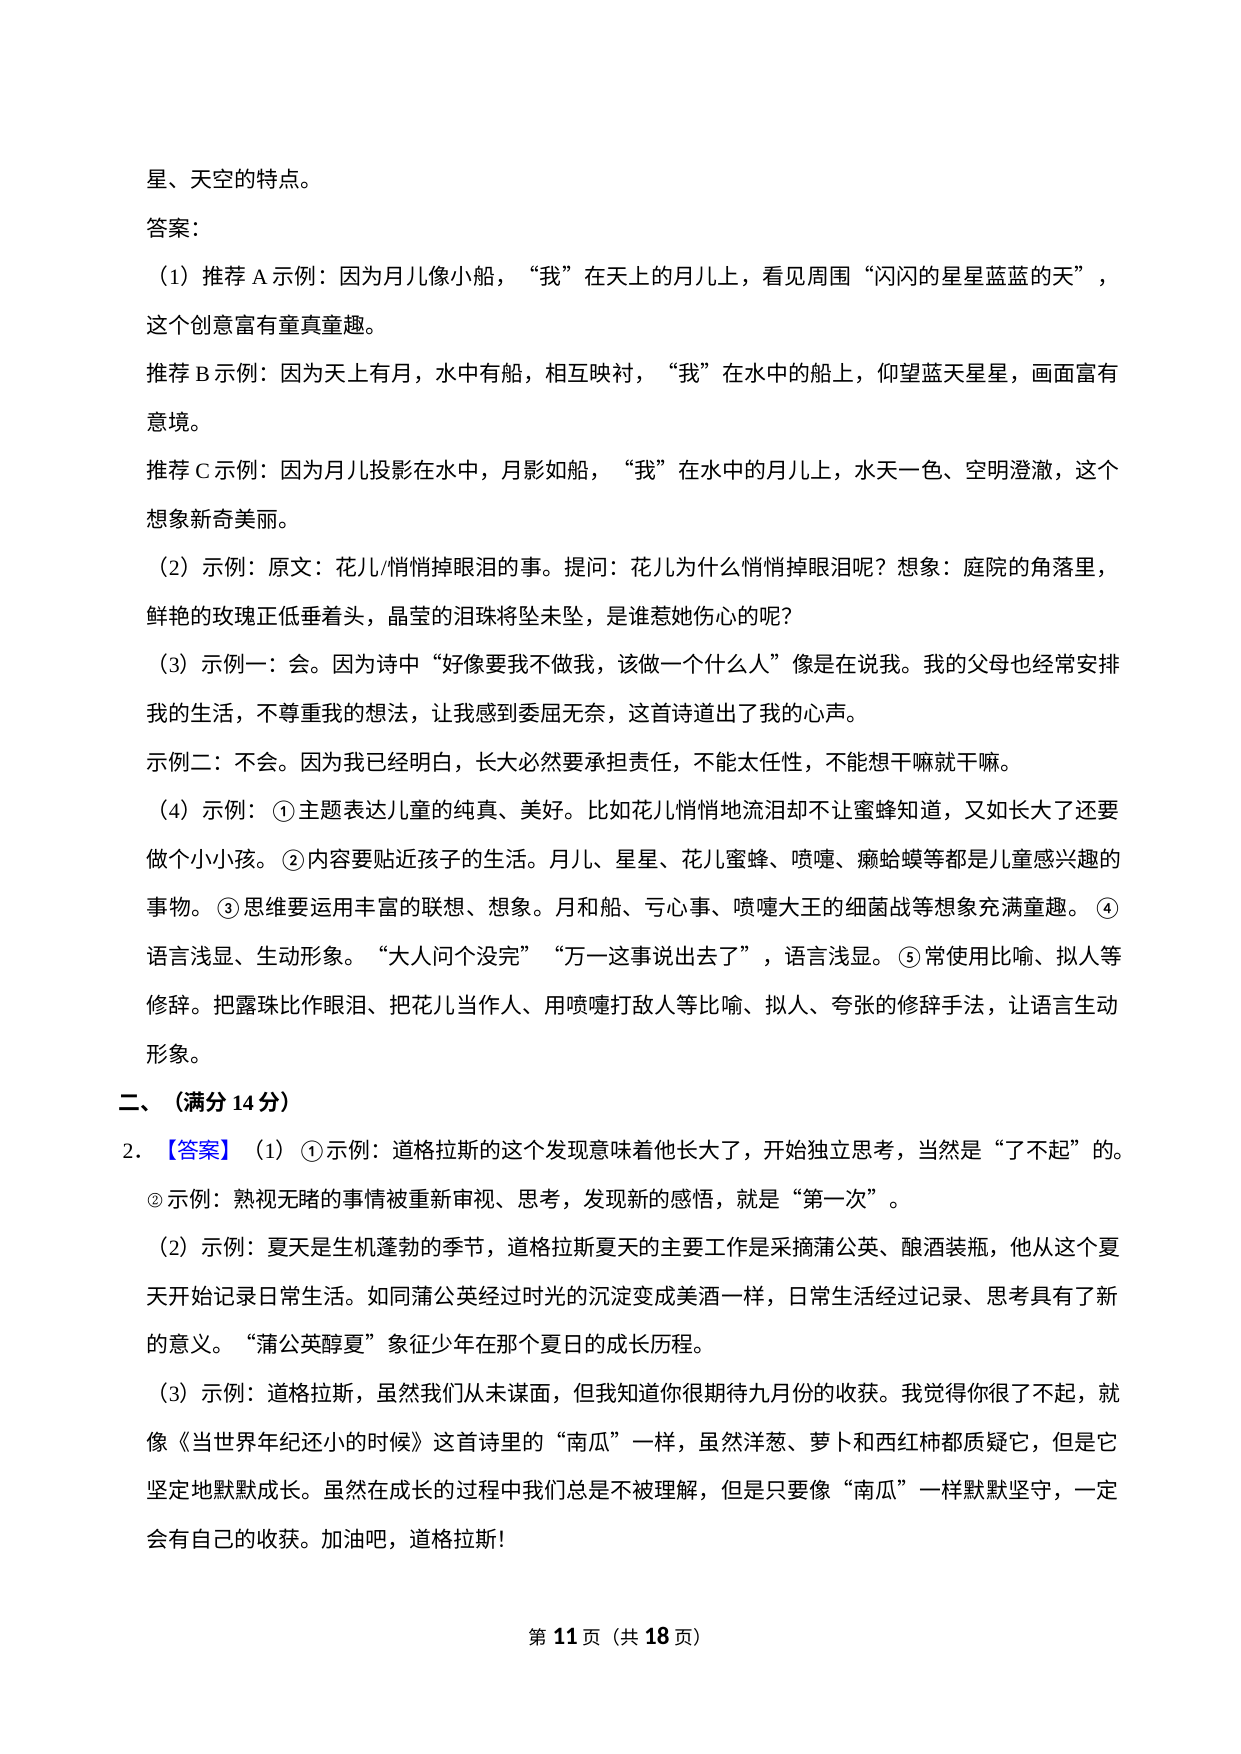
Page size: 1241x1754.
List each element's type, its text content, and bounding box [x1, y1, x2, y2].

text 二、（满分14分） [118, 1084, 1122, 1117]
text 推荐B示例：因为天上有月，水中有船，相互映衬，“我”在水中的船上，仰望蓝天星星，画面富有意境。 [147, 356, 1122, 437]
text （3）示例一：会。因为诗中“好像要我不做我，该做一个什么人”像是在说我。我的父母也经常安排我的生活，不尊重我的想法，让我感到委屈无奈，这首诗道出了我的心声。 [147, 647, 1122, 728]
text （3）示例：道格拉斯，虽然我们从未谋面，但我知道你很期待九月份的收获。我觉得你很了不起，就像《当世界年纪还小的时候》这首诗里的“南瓜”一样，虽然洋葱、萝卜和西红柿都质疑它，但是它坚定地默默成长。虽然在成长的过程中我们总是不被理解，但是只要像“南瓜”一样默默坚守，一定会有自己的收获。加油吧，道格拉斯！ [147, 1375, 1122, 1554]
text 推荐C示例：因为月儿投影在水中，月影如船，“我”在水中的月儿上，水天一色、空明澄澈，这个想象新奇美丽。 [147, 453, 1122, 534]
text ②示例：熟视无睹的事情被重新审视、思考，发现新的感悟，就是“第一次”。 [147, 1181, 1122, 1214]
text 2．【答案】（1）①示例：道格拉斯的这个发现意味着他长大了，开始独立思考，当然是“了不起”的。 [122, 1133, 1122, 1165]
text （2）示例：夏天是生机蓬勃的季节，道格拉斯夏天的主要工作是采摘蒲公英、酿酒装瓶，他从这个夏天开始记录日常生活。如同蒲公英经过时光的沉淀变成美酒一样，日常生活经过记录、思考具有了新的意义。“蒲公英醇夏”象征少年在那个夏日的成长历程。 [147, 1229, 1122, 1359]
text （2）示例：原文：花儿/悄悄掉眼泪的事。提问：花儿为什么悄悄掉眼泪呢？想象：庭院的角落里，鲜艳的玫瑰正低垂着头，晶莹的泪珠将坠未坠，是谁惹她伤心的呢？ [147, 550, 1122, 631]
text 示例二：不会。因为我已经明白，长大必然要承担责任，不能太任性，不能想干嘛就干嘛。 [147, 744, 1122, 777]
text （4）示例：①主题表达儿童的纯真、美好。比如花儿悄悄地流泪却不让蜜蜂知道，又如长大了还要做个小小孩。②内容要贴近孩子的生活。月儿、星星、花儿蜜蜂、喷嚏、癞蛤蟆等都是儿童感兴趣的事物。③思维要运用丰富的联想、想象。月和船、亏心事、喷嚏大王的细菌战等想象充满童趣。④语言浅显、生动形象。“大人问个没完”“万一这事说出去了”，语言浅显。⑤常使用比喻、拟人等修辞。把露珠比作眼泪、把花儿当作人、用喷嚏打敌人等比喻、拟人、夸张的修辞手法，让语言生动形象。 [147, 792, 1122, 1069]
text 答案： [147, 210, 1122, 243]
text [147, 162, 1122, 194]
text （1）推荐A示例：因为月儿像小船，“我”在天上的月儿上，看见周围“闪闪的星星蓝蓝的天”，这个创意富有童真童趣。 [147, 259, 1122, 340]
